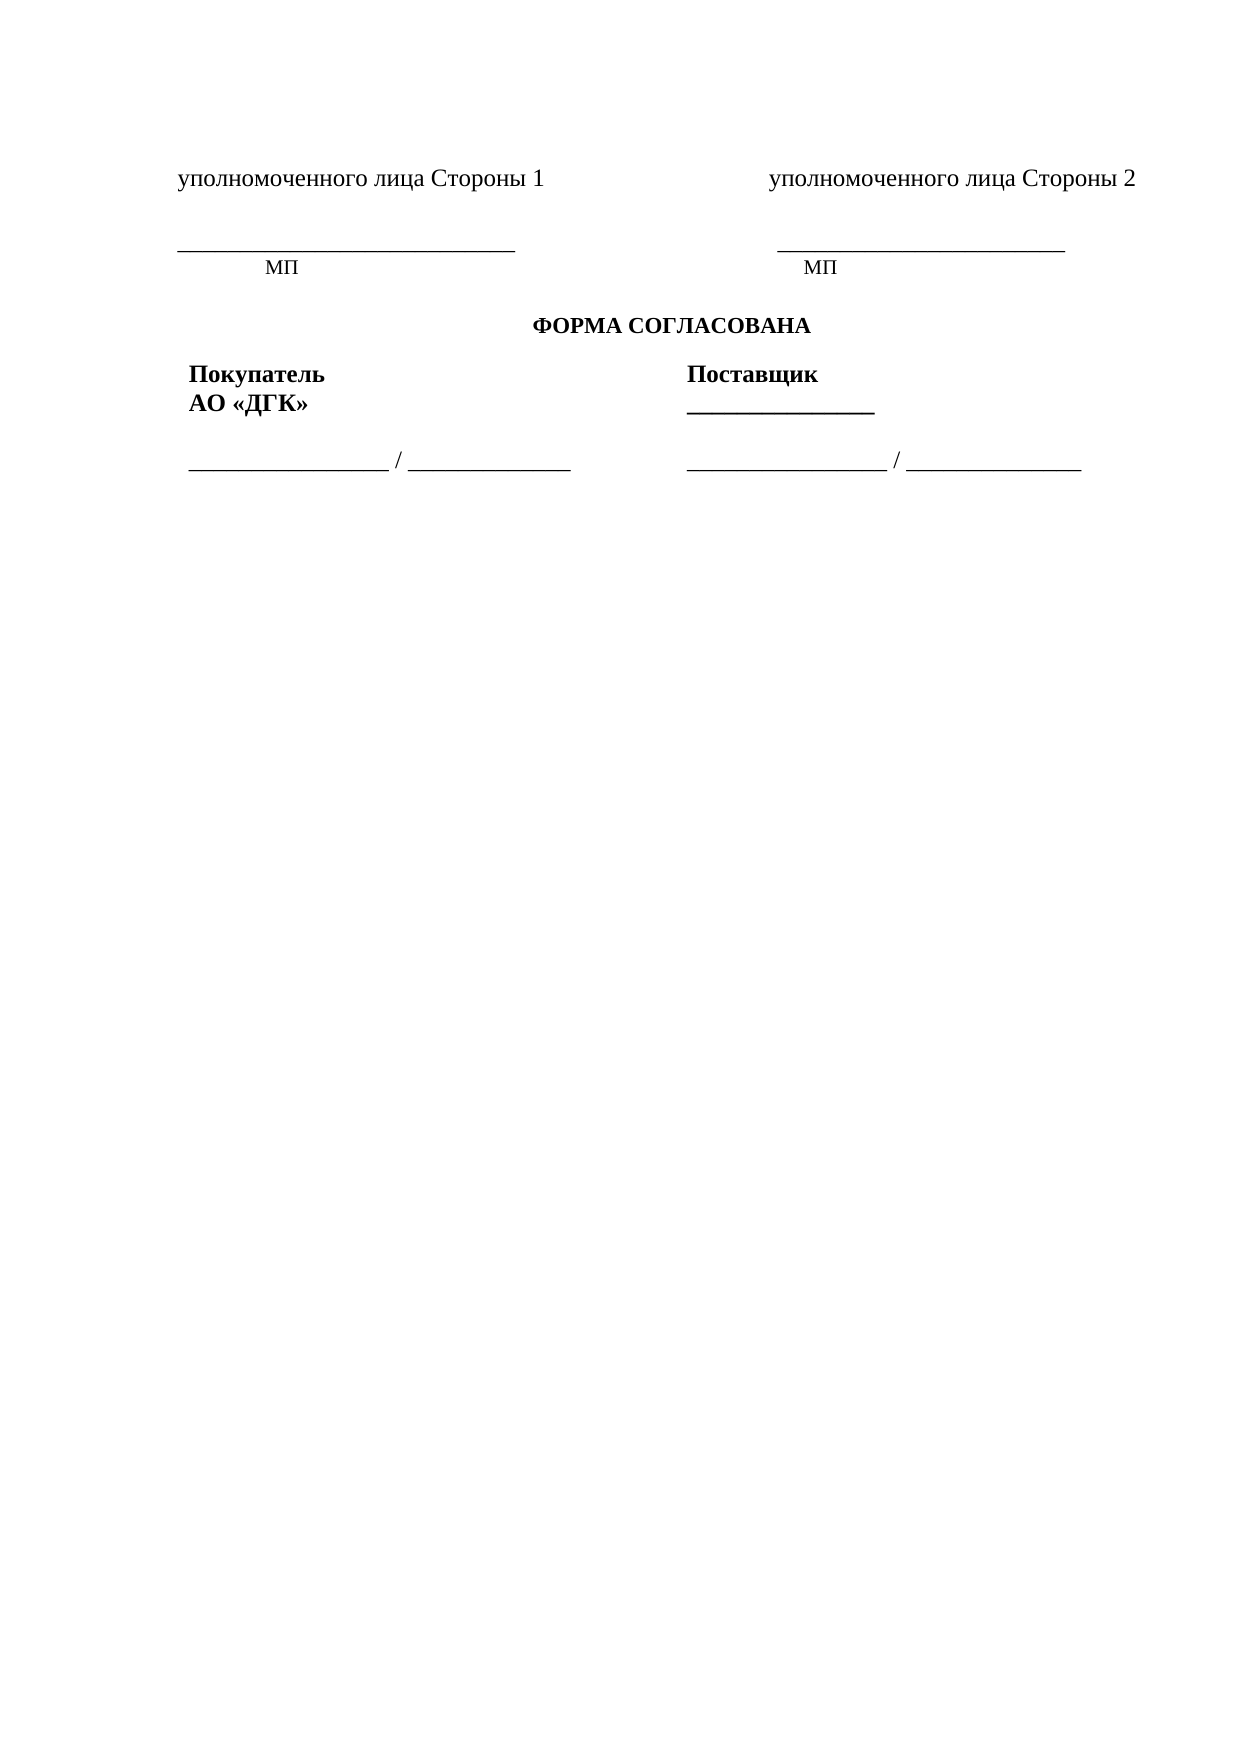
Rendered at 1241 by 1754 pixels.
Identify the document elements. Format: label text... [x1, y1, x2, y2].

text уполномоченного лица Стороны 1 уполномоченного лица Стороны 2 [177, 163, 1166, 192]
text МП МП [177, 255, 1166, 279]
table_header Покупатель АО «ДГК» ________________ / _____________ [177, 359, 676, 474]
subtitle ФОРМА СОГЛАСОВАНА [177, 312, 1166, 338]
text ___________________________ _______________________ [177, 226, 1166, 255]
table_header Поставщик _______________ ________________ / ______________ [676, 359, 1174, 474]
